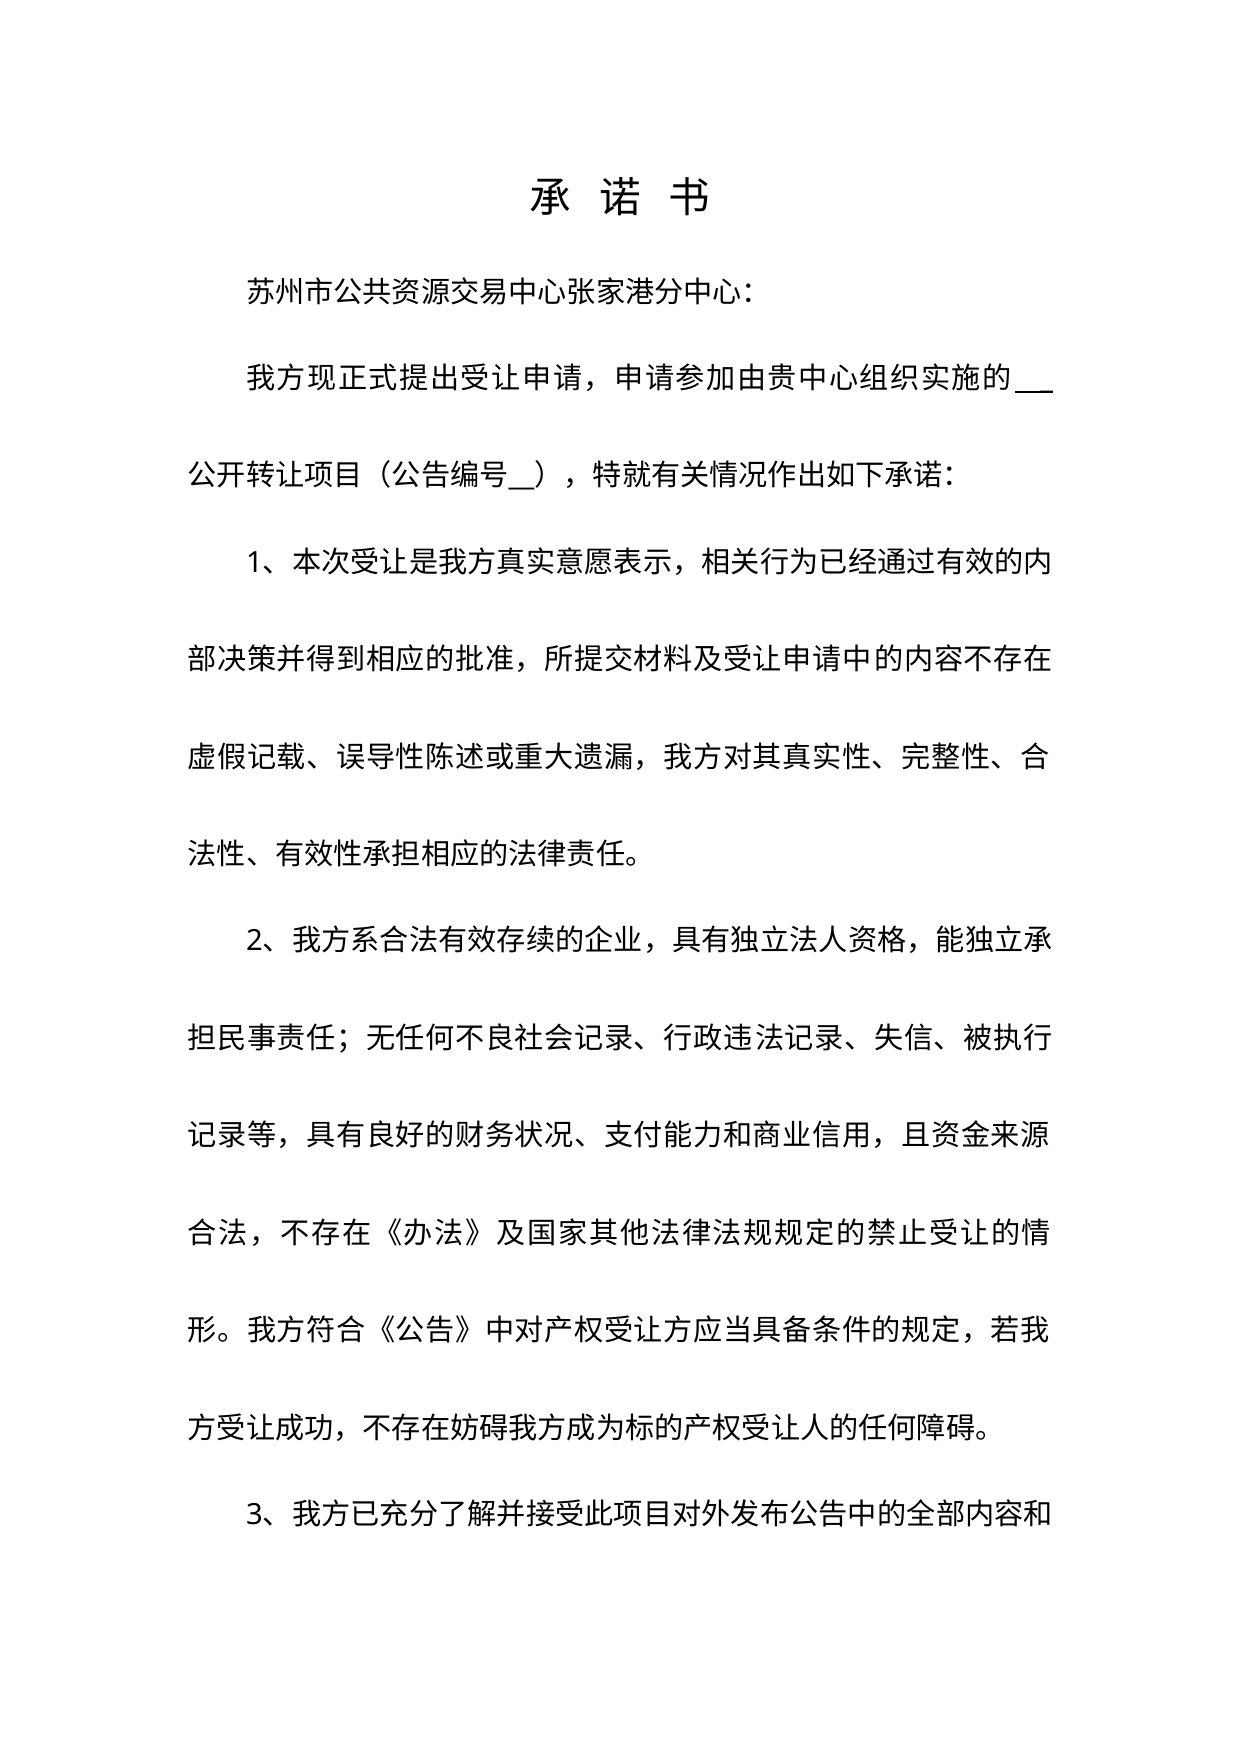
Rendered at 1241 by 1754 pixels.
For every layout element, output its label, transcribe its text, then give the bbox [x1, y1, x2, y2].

text 2、我方系合法有效存续的企业，具有独立法人资格，能独立承担民事责任；无任何不良社会记录、行政违法记录、失信、被执行记录等，具有良好的财务状况、支付能力和商业信用，且资金来源合法，不存在《办法》及国家其他法律法规规定的禁止受让的情形。我方符合《公告》中对产权受让方应当具备条件的规定，若我方受让成功，不存在妨碍我方成为标的产权受让人的任何障碍。 [187, 906, 1053, 1458]
text 我方现正式提出受让申请，申请参加由贵中心组织实施的 _ 公开转让项目（公告编号__），特就有关情况作出如下承诺： [187, 343, 1053, 506]
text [187, 1479, 1053, 1544]
text 苏州市公共资源交易中心张家港分中心： [187, 257, 1053, 322]
text 承 诺 书 [187, 162, 1053, 227]
text 1、本次受让是我方真实意愿表示，相关行为已经通过有效的内部决策并得到相应的批准，所提交材料及受让申请中的内容不存在虚假记载、误导性陈述或重大遗漏，我方对其真实性、完整性、合法性、有效性承担相应的法律责任。 [187, 527, 1053, 884]
